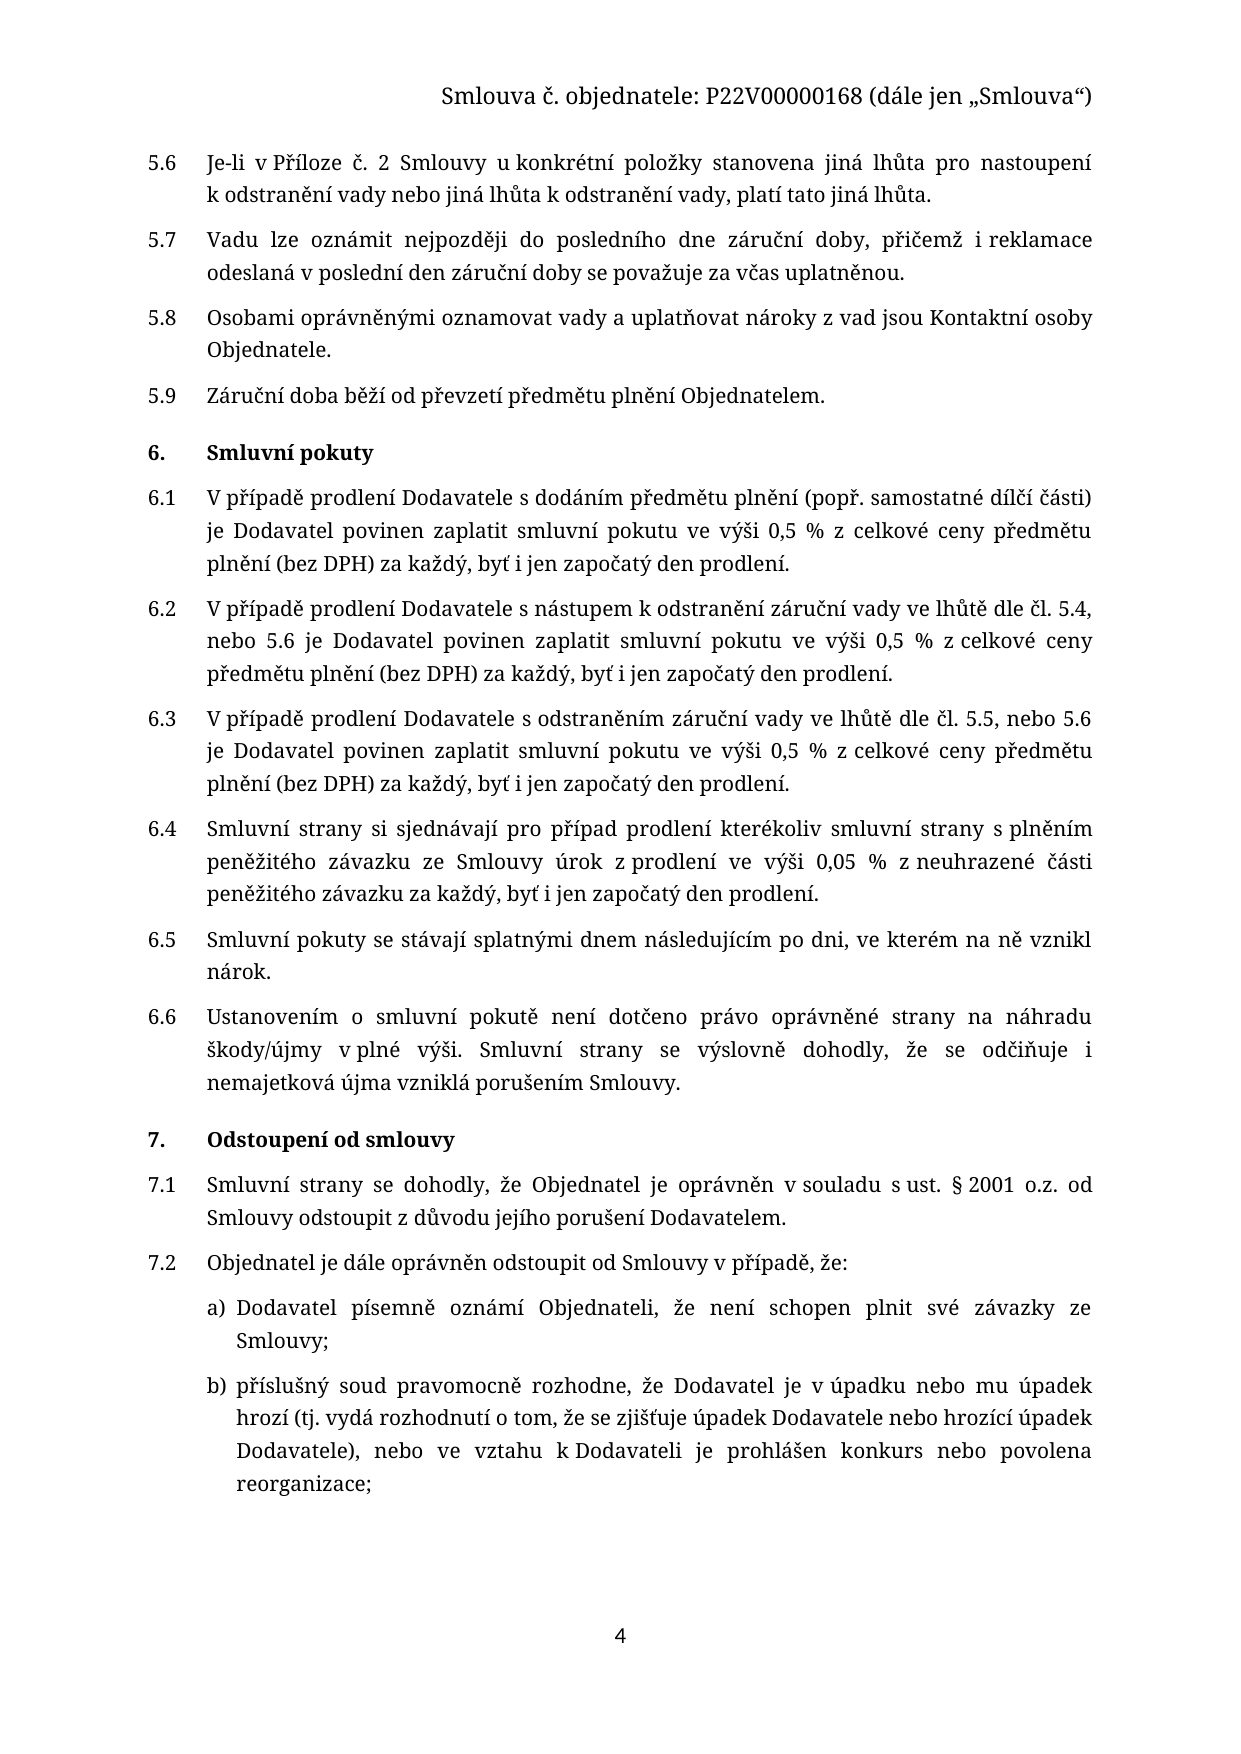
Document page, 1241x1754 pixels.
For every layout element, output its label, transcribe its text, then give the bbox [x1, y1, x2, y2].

list Ustanovením o smluvní pokutě není dotčeno právo oprávněné strany na náhradu škody/újmy v plné výši. Smluvní strany se výslovně dohodly, že se odčiňuje i nemajetková újma vzniklá porušením Smlouvy. [148, 1002, 1093, 1096]
list Vadu lze oznámit nejpozději do posledního dne záruční doby, přičemž i reklamace odeslaná v poslední den záruční doby se považuje za včas uplatněnou. [148, 225, 1093, 286]
list Je-li v Příloze č. 2 Smlouvy u konkrétní položky stanovena jiná lhůta pro nastoupení k odstranění vady nebo jiná lhůta k odstranění vady, platí tato jiná lhůta. [148, 148, 1093, 209]
list Osobami oprávněnými oznamovat vady a uplatňovat nároky z vad jsou Kontaktní osoby Objednatele. [148, 303, 1093, 364]
list příslušný soud pravomocně rozhodne, že Dodavatel je v úpadku nebo mu úpadek hrozí (tj. vydá rozhodnutí o tom, že se zjišťuje úpadek Dodavatele nebo hrozící úpadek Dodavatele), nebo ve vztahu k Dodavateli je prohlášen konkurs nebo povolena reorganizace; [207, 1371, 1093, 1497]
list V případě prodlení Dodavatele s odstraněním záruční vady ve lhůtě dle čl. 5.5, nebo 5.6 je Dodavatel povinen zaplatit smluvní pokutu ve výši 0,5 % z celkové ceny předmětu plnění (bez DPH) za každý, byť i jen započatý den prodlení. [148, 704, 1093, 798]
list Dodavatel písemně oznámí Objednateli, že není schopen plnit své závazky ze Smlouvy; [207, 1293, 1093, 1354]
list Smluvní strany si sjednávají pro případ prodlení kterékoliv smluvní strany s plněním peněžitého závazku ze Smlouvy úrok z prodlení ve výši 0,05 % z neuhrazené části peněžitého závazku za každý, byť i jen započatý den prodlení. [148, 814, 1093, 908]
list V případě prodlení Dodavatele s dodáním předmětu plnění (popř. samostatné dílčí části) je Dodavatel povinen zaplatit smluvní pokutu ve výši 0,5 % z celkové ceny předmětu plnění (bez DPH) za každý, byť i jen započatý den prodlení. [148, 483, 1093, 577]
list Záruční doba běží od převzetí předmětu plnění Objednatelem. [148, 381, 1093, 409]
list Odstoupení od smlouvy [148, 1125, 1093, 1154]
list Smluvní strany se dohodly, že Objednatel je oprávněn v souladu s ust. § 2001 o.z. od Smlouvy odstoupit z důvodu jejího porušení Dodavatelem. [148, 1170, 1093, 1231]
list V případě prodlení Dodavatele s nástupem k odstranění záruční vady ve lhůtě dle čl. 5.4, nebo 5.6 je Dodavatel povinen zaplatit smluvní pokutu ve výši 0,5 % z celkové ceny předmětu plnění (bez DPH) za každý, byť i jen započatý den prodlení. [148, 594, 1093, 687]
list Smluvní pokuty [148, 438, 1093, 467]
list Objednatel je dále oprávněn odstoupit od Smlouvy v případě, že: [148, 1248, 1093, 1276]
list Smluvní pokuty se stávají splatnými dnem následujícím po dni, ve kterém na ně vznikl nárok. [148, 925, 1093, 986]
